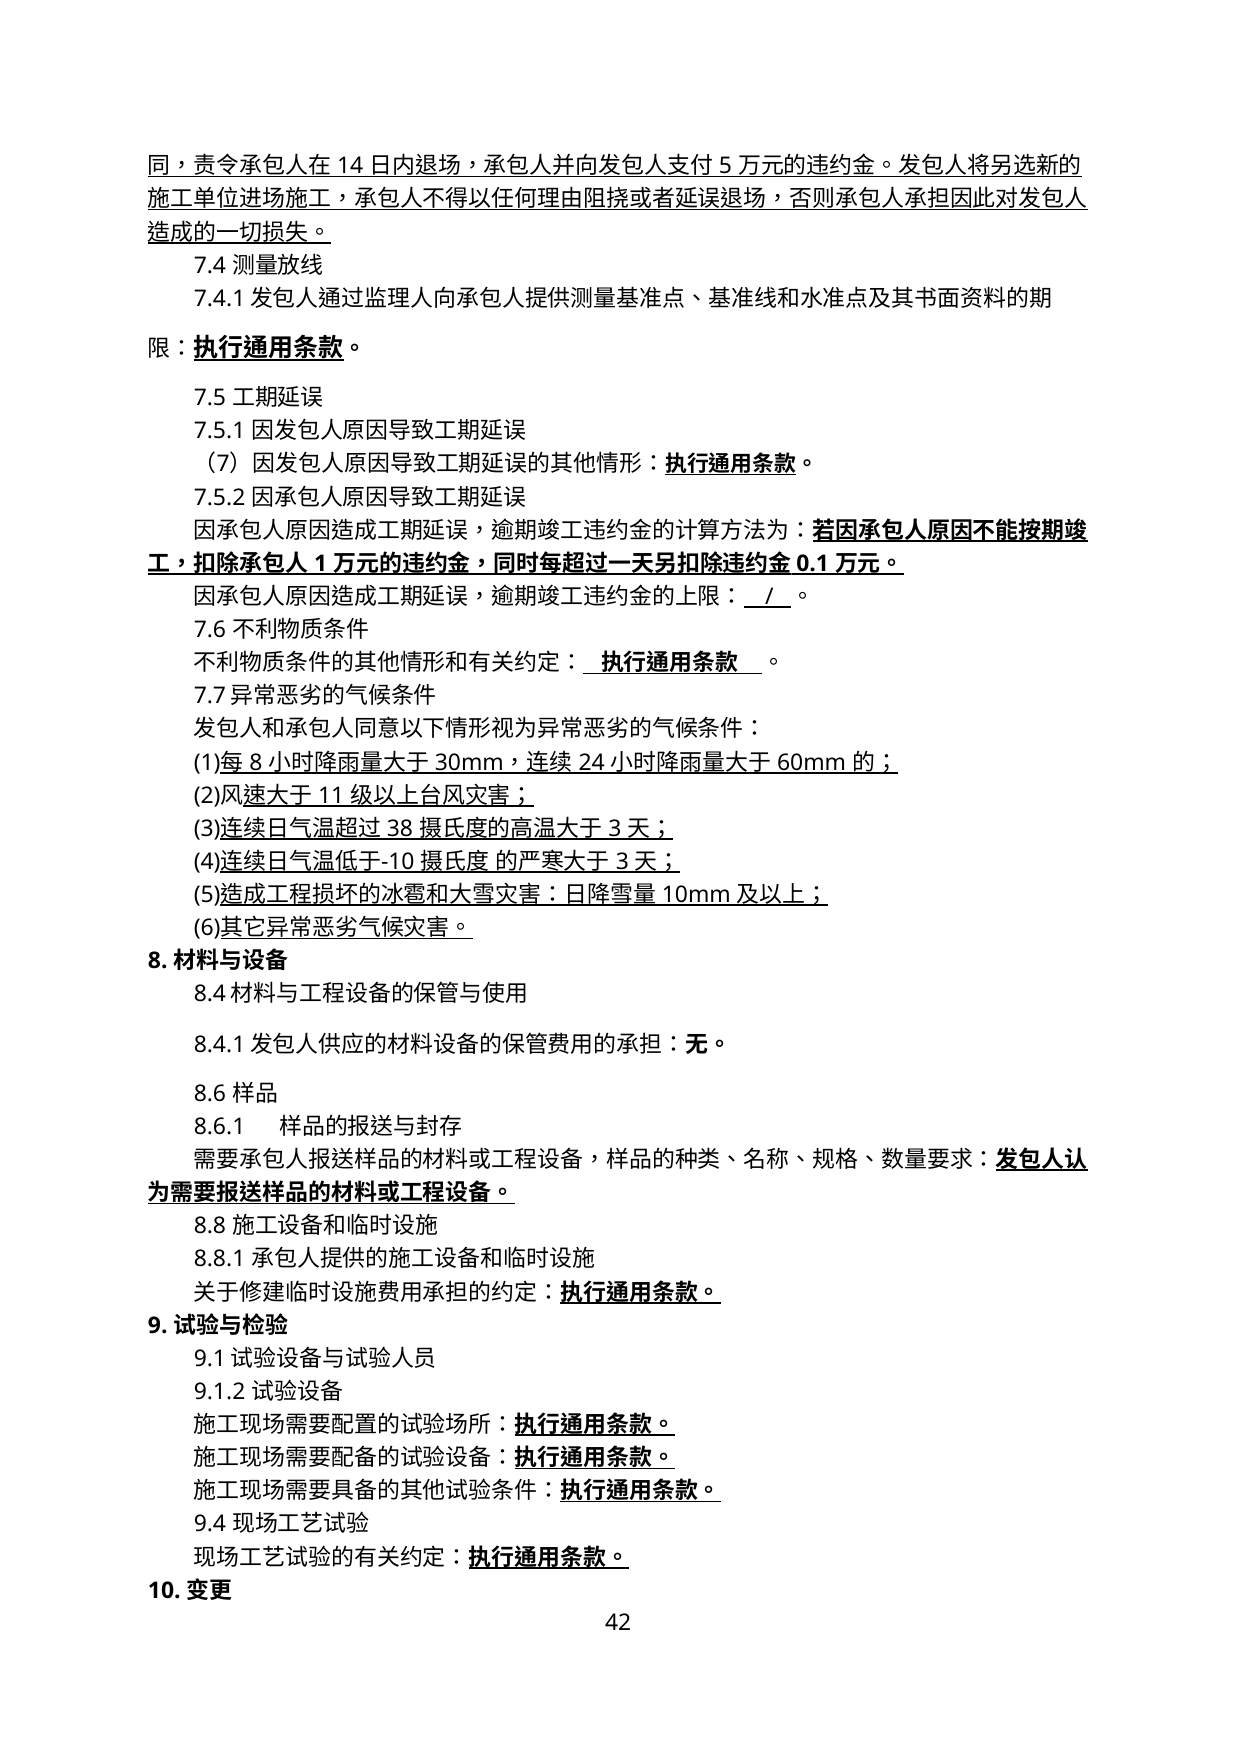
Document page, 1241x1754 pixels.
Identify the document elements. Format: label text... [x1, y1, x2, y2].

text 8. 材料与设备 [148, 943, 1090, 976]
text 8.4.1发包人供应的材料设备的保管费用的承担：无。 [148, 1009, 1090, 1076]
text 因承包人原因造成工期延误，逾期竣工违约金的上限： / 。 [148, 579, 1090, 612]
text 7.4.1发包人通过监理人向承包人提供测量基准点、基准线和水准点及其书面资料的期限：执行通用条款。 [148, 281, 1090, 380]
text 8.8.1 承包人提供的施工设备和临时设施 [148, 1241, 1090, 1274]
text 因承包人原因造成工期延误，逾期竣工违约金的计算方法为：若因承包人原因不能按期竣工，扣除承包人 1 万元的违约金，同时每超过一天另扣除违约金0.1 万元。 [148, 513, 1090, 579]
text 关于修建临时设施费用承担的约定：执行通用条款。 [148, 1274, 1090, 1308]
text 7.6 不利物质条件 [148, 612, 1090, 645]
text 9.4 现场工艺试验 [148, 1506, 1090, 1539]
text (1)每 8 小时降雨量大于 30mm，连续 24 小时降雨量大于 60mm 的； [148, 744, 1090, 778]
text 7.4 测量放线 [148, 248, 1090, 281]
text 10. 变更 [148, 1573, 1090, 1606]
text 现场工艺试验的有关约定：执行通用条款。 [148, 1539, 1090, 1573]
text 7.5 工期延误 [148, 380, 1090, 413]
text （7）因发包人原因导致工期延误的其他情形：执行通用条款。 [148, 446, 1090, 479]
text 不利物质条件的其他情形和有关约定： 执行通用条款 。 [148, 645, 1090, 678]
text 9.1.2 试验设备 [148, 1374, 1090, 1407]
text 8.4材料与工程设备的保管与使用 [148, 976, 1090, 1009]
text (2)风速大于 11 级以上台风灾害； [148, 778, 1090, 811]
text (5)造成工程损坏的冰雹和大雪灾害：日降雪量 10mm 及以上； [148, 877, 1090, 910]
text (3)连续日气温超过 38 摄氏度的高温大于 3 天； [148, 811, 1090, 844]
text 8.6 样品 [148, 1076, 1090, 1109]
text 发包人和承包人同意以下情形视为异常恶劣的气候条件： [148, 711, 1090, 744]
text 9. 试验与检验 [148, 1308, 1090, 1341]
text 施工现场需要配置的试验场所：执行通用条款。 [148, 1407, 1090, 1440]
text 7.7异常恶劣的气候条件 [148, 678, 1090, 711]
text 7.5.1 因发包人原因导致工期延误 [148, 413, 1090, 446]
text 需要承包人报送样品的材料或工程设备，样品的种类、名称、规格、数量要求：发包人认为需要报送样品的材料或工程设备。 [148, 1142, 1090, 1208]
text 8.8 施工设备和临时设施 [148, 1208, 1090, 1241]
text 7.5.2 因承包人原因导致工期延误 [148, 479, 1090, 513]
text 施工现场需要具备的其他试验条件：执行通用条款。 [148, 1473, 1090, 1506]
text 9.1试验设备与试验人员 [148, 1341, 1090, 1374]
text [148, 148, 1090, 248]
text (6)其它异常恶劣气候灾害。 [148, 910, 1090, 943]
text 8.6.1 样品的报送与封存 [148, 1109, 1090, 1142]
text (4)连续日气温低于-10 摄氏度 的严寒大于 3 天； [148, 844, 1090, 877]
text 施工现场需要配备的试验设备：执行通用条款。 [148, 1440, 1090, 1473]
